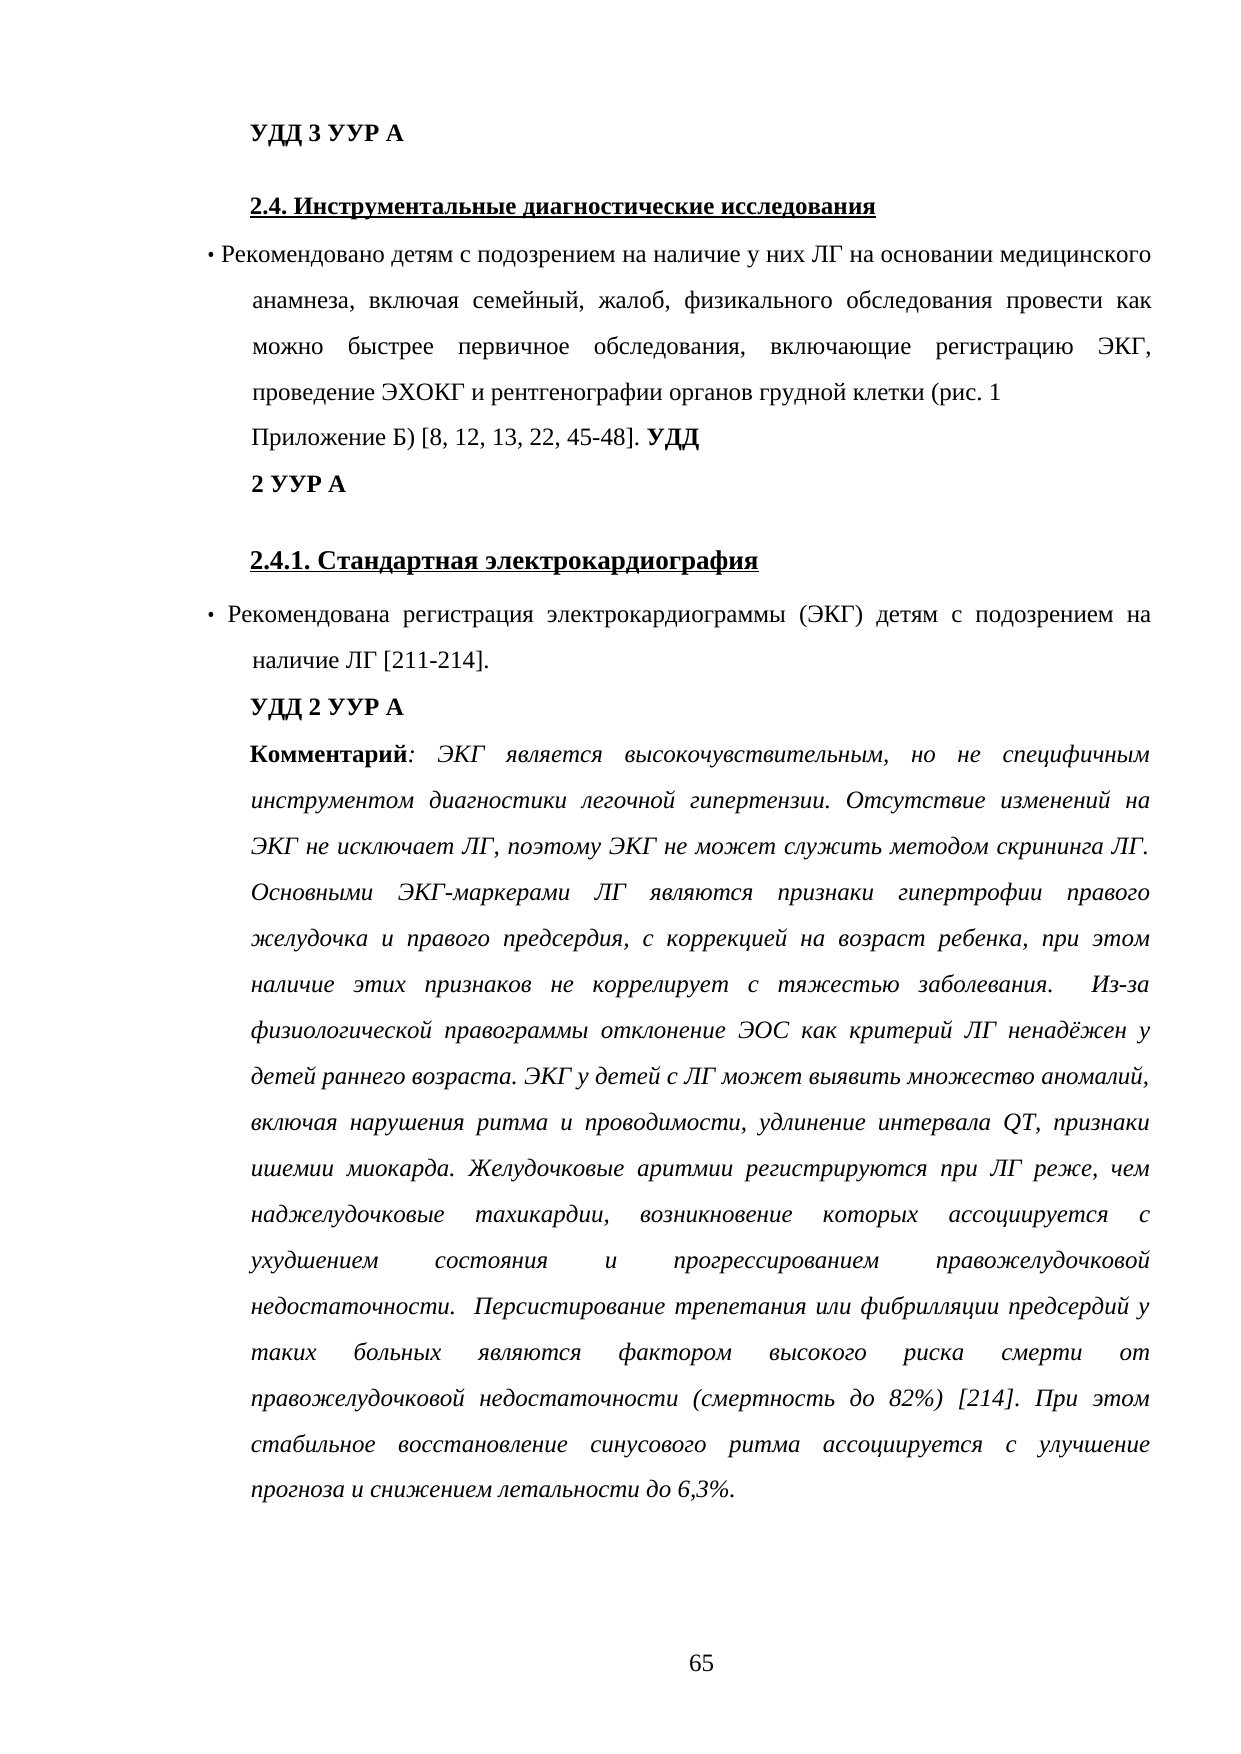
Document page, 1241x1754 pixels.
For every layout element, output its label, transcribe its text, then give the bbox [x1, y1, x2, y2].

text Комментарий: ЭКГ является высокочувствительным, но не специфичным инструментом диагностики легочной гипертензии. Отсутствие изменений на ЭКГ не исключает ЛГ, поэтому ЭКГ не может служить методом скрининга ЛГ. Основными ЭКГ-маркерами ЛГ являются признаки гипертрофии правого желудочка и правого предсердия, с коррекцией на возраст ребенка, при этом наличие этих признаков не коррелирует с тяжестью заболевания. Из-за физиологической правограммы отклонение ЭОС как критерий ЛГ ненадёжен у детей раннего возраста. ЭКГ у детей с ЛГ может выявить множество аномалий, включая нарушения ритма и проводимости, удлинение интервала QT, признаки ишемии миокарда. Желудочковые аритмии регистрируются при ЛГ реже, чем наджелудочковые тахикардии, возникновение которых ассоциируется с ухудшением состояния и прогрессированием правожелудочковой недостаточности. Персистирование трепетания или фибрилляции предсердий у таких больных являются фактором высокого риска смерти от правожелудочковой недостаточности (смертность до 82%) [214]. При этом стабильное восстановление синусового ритма ассоциируется с улучшение прогноза и снижением летальности до 6,3%. [249, 739, 1153, 1503]
subtitle 2.4.1. Стандартная электрокардиография [249, 544, 1217, 575]
subtitle УДД 2 УУР A [249, 692, 1217, 721]
text Приложение Б) [8, 12, 13, 22, 45-48]. УДД 2 УУР A [251, 422, 699, 498]
text • Рекомендовано детям с подозрением на наличие у них ЛГ на основании медицинского анамнеза, включая семейный, жалоб, физикального обследования провести как можно быстрее первичное обследования, включающие регистрацию ЭКГ, проведение ЭХОКГ и рентгенографии органов грудной клетки (рис. 1 [207, 239, 1152, 405]
subtitle УДД 3 УУР А [249, 118, 1217, 147]
text • Рекомендована регистрация электрокардиограммы (ЭКГ) детям с подозрением на наличие ЛГ [211-214]. [207, 599, 1152, 674]
subtitle 2.4. Инструментальные диагностические исследования [249, 191, 1153, 220]
